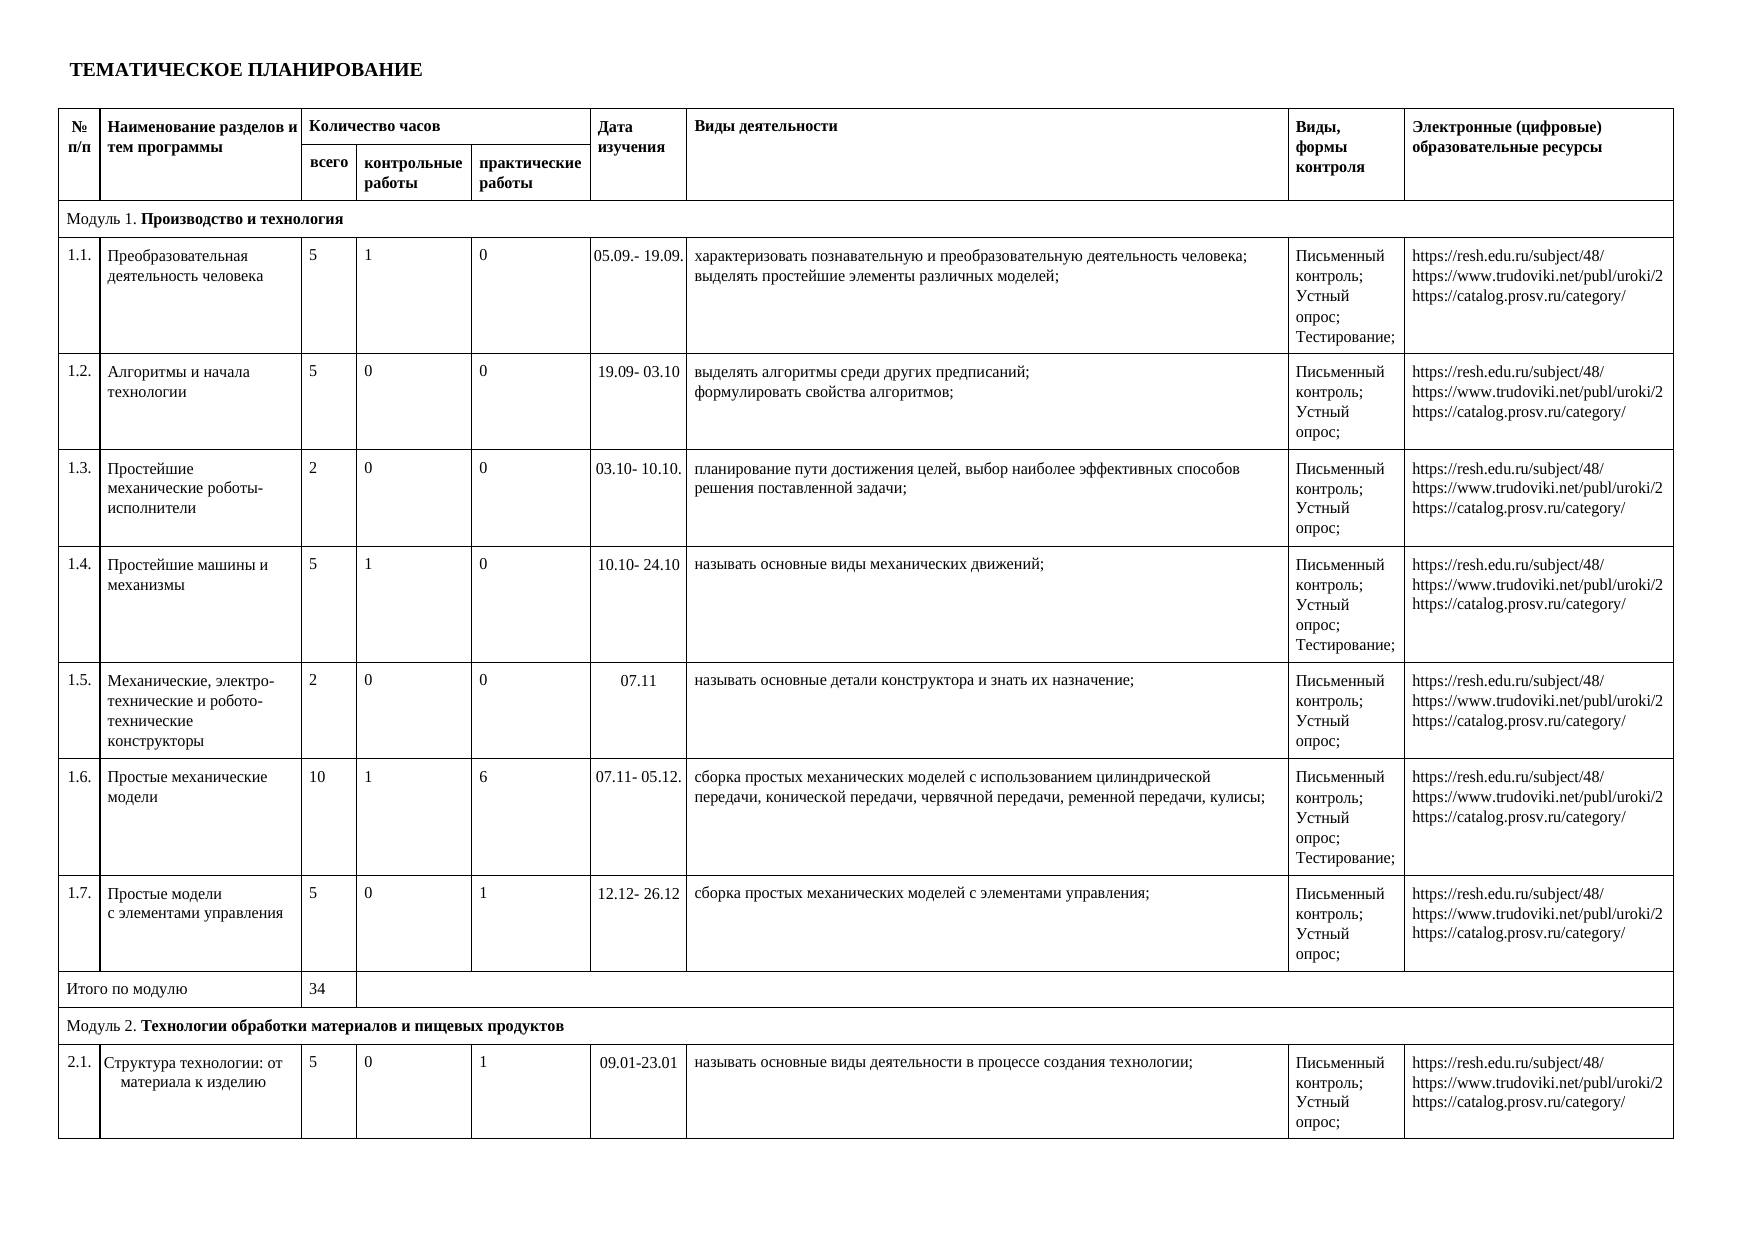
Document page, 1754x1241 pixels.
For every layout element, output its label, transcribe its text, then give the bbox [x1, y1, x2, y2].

table_cell называть основные виды механических движений; [687, 547, 1288, 662]
table_cell 1 [472, 876, 590, 971]
table_cell называть основные детали конструктора и знать их назначение; [687, 663, 1288, 758]
table_cell 0 [472, 547, 590, 662]
table_cell https://resh.edu.ru/subject/48/ https://www.trudoviki.net/publ/uroki/2 https://catalog.prosv.ru/category/ [1405, 450, 1673, 546]
table_cell 1.7. [59, 876, 99, 971]
table_cell 5 [302, 876, 356, 971]
table_cell Письменный контроль; Устный опрос; Тестирование; [1289, 759, 1404, 874]
table_cell Модуль 2. Технологии обработки материалов и пищевых продуктов [59, 1008, 1673, 1043]
table_cell 0 [357, 354, 471, 449]
table_cell Письменный контроль; Устный опрос; [1289, 354, 1404, 449]
table_cell 5 [302, 354, 356, 449]
table_cell 1.5. [59, 663, 99, 758]
table_cell Преобразовательная деятельность человека [101, 238, 301, 353]
table_cell 1 [472, 1045, 590, 1138]
table_cell 1.4. [59, 547, 99, 662]
table_cell 10 [302, 759, 356, 874]
table_cell 1 [357, 238, 471, 353]
table_cell 5 [302, 238, 356, 353]
table_cell 1.1. [59, 238, 99, 353]
table_cell Письменный контроль; Устный опрос; Тестирование; [1289, 238, 1404, 353]
table_cell https://resh.edu.ru/subject/48/ https://www.trudoviki.net/publ/uroki/2 https://catalog.prosv.ru/category/ [1405, 663, 1673, 758]
table_cell всего [302, 145, 356, 200]
table_cell 2 [302, 450, 356, 546]
table_cell 1.6. [59, 759, 99, 874]
table_cell https://resh.edu.ru/subject/48/ https://www.trudoviki.net/publ/uroki/2 https://catalog.prosv.ru/category/ [1405, 1045, 1673, 1138]
table_cell сборка простых механических моделей с использованием цилиндрической передачи, конической передачи, червячной передачи, ременной передачи, кулисы; [687, 759, 1288, 874]
table_cell 1 [357, 547, 471, 662]
table_cell 09.01-23.01 [591, 1045, 686, 1138]
table_cell Письменный контроль; Устный опрос; [1289, 450, 1404, 546]
table_cell 0 [472, 663, 590, 758]
table_cell https://resh.edu.ru/subject/48/ https://www.trudoviki.net/publ/uroki/2 https://catalog.prosv.ru/category/ [1405, 876, 1673, 971]
table_cell сборка простых механических моделей с элементами управления; [687, 876, 1288, 971]
table_cell 1 [357, 759, 471, 874]
table_header Дата изучения [591, 109, 686, 200]
table_cell планирование пути достижения целей, выбор наиболее эффективных способов решения поставленной задачи; [687, 450, 1288, 546]
table_cell 0 [472, 450, 590, 546]
table_header Электронные (цифровые) образовательные ресурсы [1405, 109, 1673, 200]
table_cell Структура технологии: от материала к изделию [101, 1045, 301, 1138]
table_cell 05.09.- 19.09. [591, 238, 686, 353]
table_cell [357, 972, 1673, 1007]
table_cell характеризовать познавательную и преобразовательную деятельность человека; выделять простейшие элементы различных моделей; [687, 238, 1288, 353]
table_cell Письменный контроль; Устный опрос; [1289, 876, 1404, 971]
table_cell https://resh.edu.ru/subject/48/ https://www.trudoviki.net/publ/uroki/2 https://catalog.prosv.ru/category/ [1405, 354, 1673, 449]
table_cell https://resh.edu.ru/subject/48/ https://www.trudoviki.net/publ/uroki/2 https://catalog.prosv.ru/category/ [1405, 238, 1673, 353]
table_cell Письменный контроль; Устный опрос; Тестирование; [1289, 547, 1404, 662]
table_cell Итого по модулю [59, 972, 301, 1007]
table_cell 2.1. [59, 1045, 99, 1138]
table_cell 12.12- 26.12 [591, 876, 686, 971]
table_cell Модуль 1. Производство и технология [59, 201, 1673, 237]
table_cell 07.11- 05.12. [591, 759, 686, 874]
table_cell 34 [302, 972, 356, 1007]
table_cell Простые механические модели [101, 759, 301, 874]
table_header Количество часов [302, 109, 590, 144]
table_cell 0 [472, 354, 590, 449]
table_cell https://resh.edu.ru/subject/48/ https://www.trudoviki.net/publ/uroki/2 https://catalog.prosv.ru/category/ [1405, 759, 1673, 874]
table_cell Простые модели с элементами управления [101, 876, 301, 971]
table_cell 1.3. [59, 450, 99, 546]
table_cell Письменный контроль; Устный опрос; [1289, 663, 1404, 758]
text ТЕМАТИЧЕСКОЕ ПЛАНИРОВАНИЕ [69, 59, 1687, 81]
table_cell практические работы [472, 145, 590, 200]
table_cell 0 [357, 876, 471, 971]
table_cell Алгоритмы и начала технологии [101, 354, 301, 449]
table_cell 0 [357, 663, 471, 758]
table_header Виды, формы контроля [1289, 109, 1404, 200]
table_header Виды деятельности [687, 109, 1288, 200]
table_cell 07.11 [591, 663, 686, 758]
table_cell 5 [302, 547, 356, 662]
table_cell 2 [302, 663, 356, 758]
table_cell Механические, электро-технические и робото-технические конструкторы [101, 663, 301, 758]
table_cell 19.09- 03.10 [591, 354, 686, 449]
table_cell 1.2. [59, 354, 99, 449]
table_cell https://resh.edu.ru/subject/48/ https://www.trudoviki.net/publ/uroki/2 https://catalog.prosv.ru/category/ [1405, 547, 1673, 662]
table_cell называть основные виды деятельности в процессе создания технологии; [687, 1045, 1288, 1138]
table_cell Простейшие машины и механизмы [101, 547, 301, 662]
table_cell 0 [357, 1045, 471, 1138]
table_cell 0 [472, 238, 590, 353]
table_cell 03.10- 10.10. [591, 450, 686, 546]
table_cell 0 [357, 450, 471, 546]
table_cell 5 [302, 1045, 356, 1138]
table_header № п/п [59, 109, 99, 200]
table_cell Простейшие механические роботы-исполнители [101, 450, 301, 546]
table_header Наименование разделов и тем программы [101, 109, 301, 200]
table_cell Письменный контроль; Устный опрос; [1289, 1045, 1404, 1138]
table_cell 6 [472, 759, 590, 874]
table_cell 10.10- 24.10 [591, 547, 686, 662]
table_cell контрольные работы [357, 145, 471, 200]
table_cell выделять алгоритмы среди других предписаний; формулировать свойства алгоритмов; [687, 354, 1288, 449]
